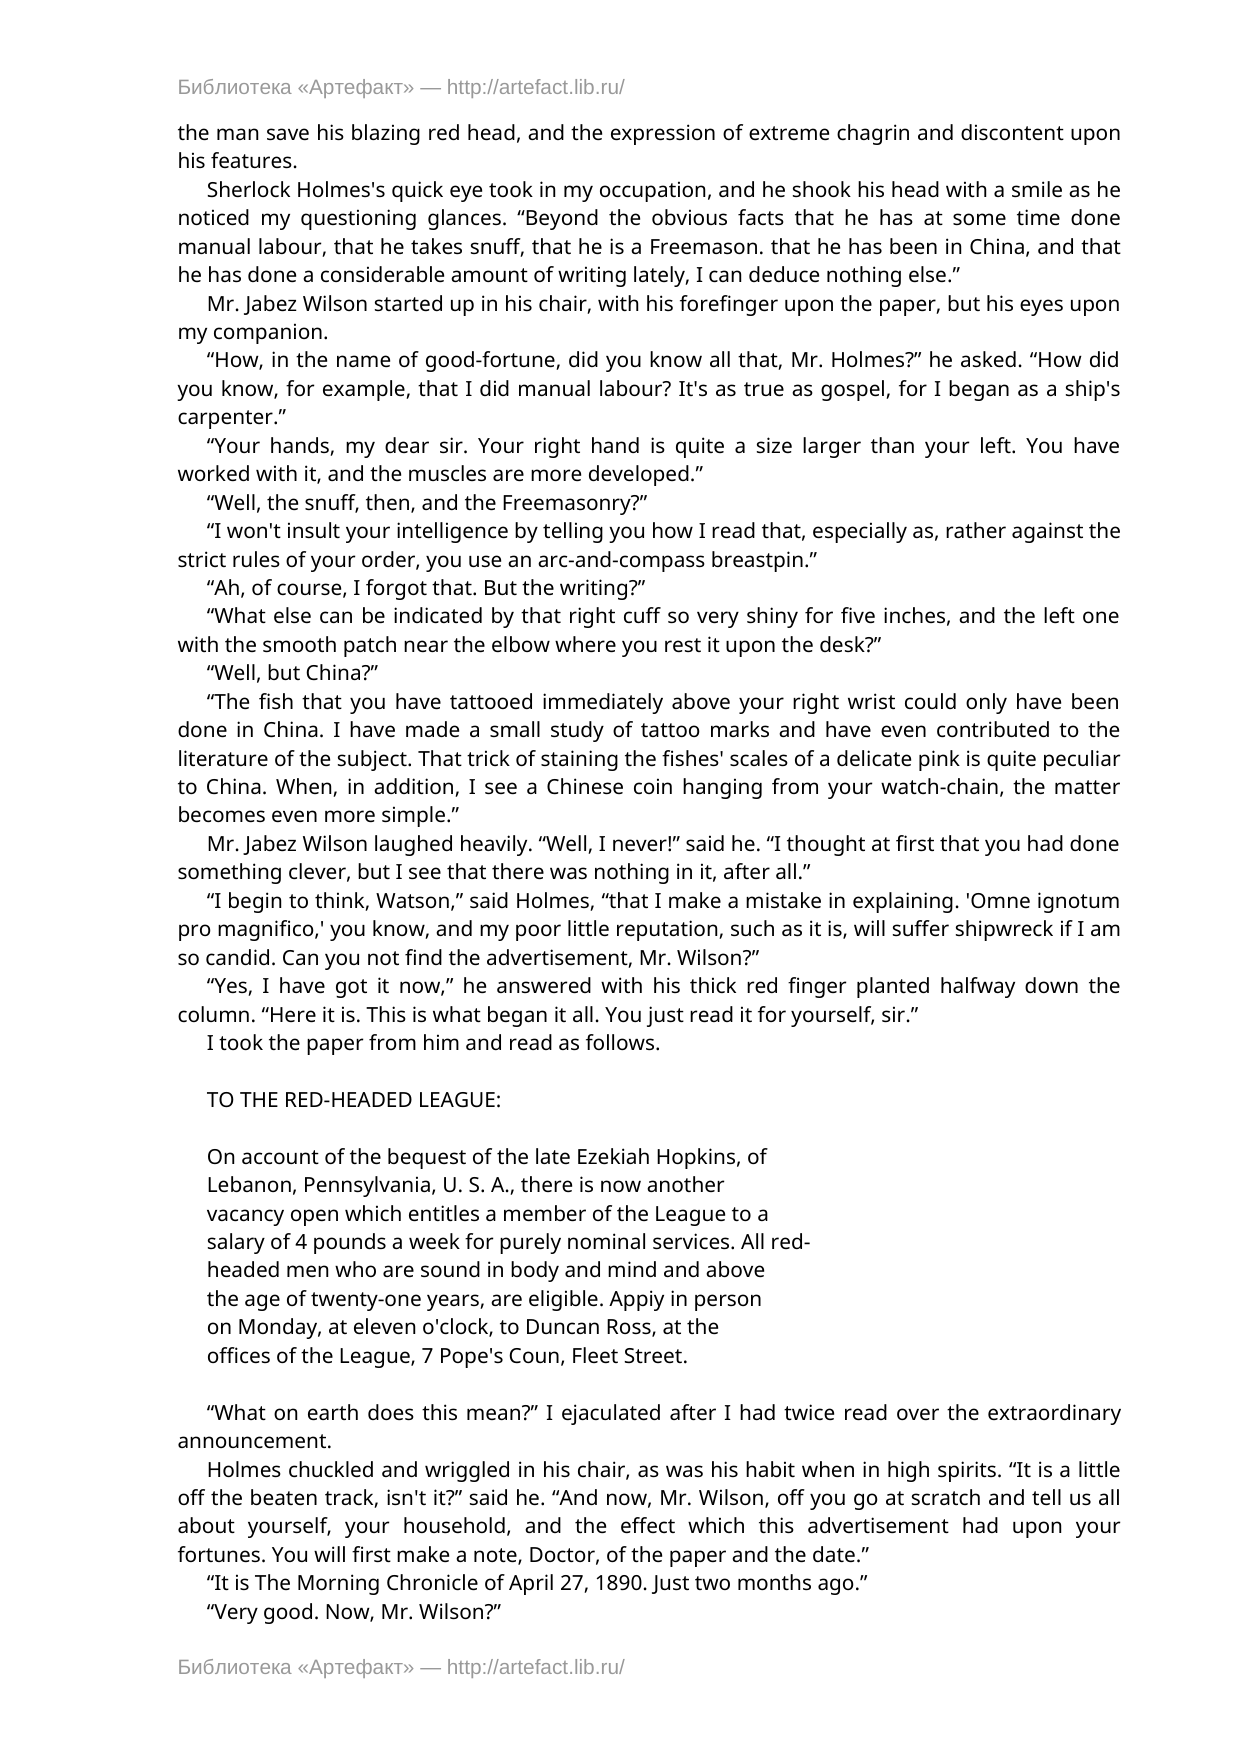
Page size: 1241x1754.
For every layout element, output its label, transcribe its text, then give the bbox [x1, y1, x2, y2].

text Mr. Jabez Wilson started up in his chair, with his forefinger upon the paper, but his eyes upon my companion. [177, 289, 1122, 346]
text offices of the League, 7 Pope's Coun, Fleet Street. [177, 1341, 1122, 1369]
text “I begin to think, Watson,” said Holmes, “that I make a mistake in explaining. 'Omne ignotum pro magnifico,' you know, and my poor little reputation, such as it is, will suffer shipwreck if I am so candid. Can you not find the advertisement, Mr. Wilson?” [177, 886, 1122, 971]
text “What on earth does this mean?” I ejaculated after I had twice read over the extraordinary announcement. [177, 1398, 1122, 1455]
text “I won't insult your intelligence by telling you how I read that, especially as, rather against the strict rules of your order, you use an arc-and-compass breastpin.” [177, 516, 1122, 573]
text Holmes chuckled and wriggled in his chair, as was his habit when in high spirits. “It is a little off the beaten track, isn't it?” said he. “And now, Mr. Wilson, off you go at scratch and tell us all about yourself, your household, and the effect which this advertisement had upon your fortunes. You will first make a note, Doctor, of the paper and the date.” [177, 1455, 1122, 1568]
text “How, in the name of good-fortune, did you know all that, Mr. Holmes?” he asked. “How did you know, for example, that I did manual labour? It's as true as gospel, for I began as a ship's carpenter.” [177, 346, 1122, 431]
text on Monday, at eleven o'clock, to Duncan Ross, at the [177, 1312, 1122, 1341]
text Mr. Jabez Wilson laughed heavily. “Well, I never!” said he. “I thought at first that you had done something clever, but I see that there was nothing in it, after all.” [177, 829, 1122, 886]
text “Well, the snuff, then, and the Freemasonry?” [177, 488, 1122, 516]
text the age of twenty-one years, are eligible. Appiy in person [177, 1284, 1122, 1312]
text “Very good. Now, Mr. Wilson?” [177, 1597, 1122, 1625]
text Lebanon, Pennsylvania, U. S. A., there is now another [177, 1170, 1122, 1199]
text “It is The Morning Chronicle of April 27, 1890. Just two months ago.” [177, 1568, 1122, 1597]
text I took the paper from him and read as follows. [177, 1028, 1122, 1057]
text vacancy open which entitles a member of the League to a [177, 1199, 1122, 1227]
text “Well, but China?” [177, 658, 1122, 687]
text “Your hands, my dear sir. Your right hand is quite a size larger than your left. You have worked with it, and the muscles are more developed.” [177, 431, 1122, 488]
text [177, 118, 1122, 175]
text salary of 4 pounds a week for purely nominal services. All red- [177, 1227, 1122, 1256]
text TO THE RED-HEADED LEAGUE: [177, 1085, 1122, 1113]
text On account of the bequest of the late Ezekiah Hopkins, of [177, 1142, 1122, 1170]
text Sherlock Holmes's quick eye took in my occupation, and he shook his head with a smile as he noticed my questioning glances. “Beyond the obvious facts that he has at some time done manual labour, that he takes snuff, that he is a Freemason. that he has been in China, and that he has done a considerable amount of writing lately, I can deduce nothing else.” [177, 175, 1122, 289]
text headed men who are sound in body and mind and above [177, 1256, 1122, 1284]
text “The fish that you have tattooed immediately above your right wrist could only have been done in China. I have made a small study of tattoo marks and have even contributed to the literature of the subject. That trick of staining the fishes' scales of a delicate pink is quite peculiar to China. When, in addition, I see a Chinese coin hanging from your watch-chain, the matter becomes even more simple.” [177, 687, 1122, 829]
text “What else can be indicated by that right cuff so very shiny for five inches, and the left one with the smooth patch near the elbow where you rest it upon the desk?” [177, 602, 1122, 658]
text “Yes, I have got it now,” he answered with his thick red finger planted halfway down the column. “Here it is. This is what began it all. You just read it for yourself, sir.” [177, 971, 1122, 1028]
text “Ah, of course, I forgot that. But the writing?” [177, 573, 1122, 602]
